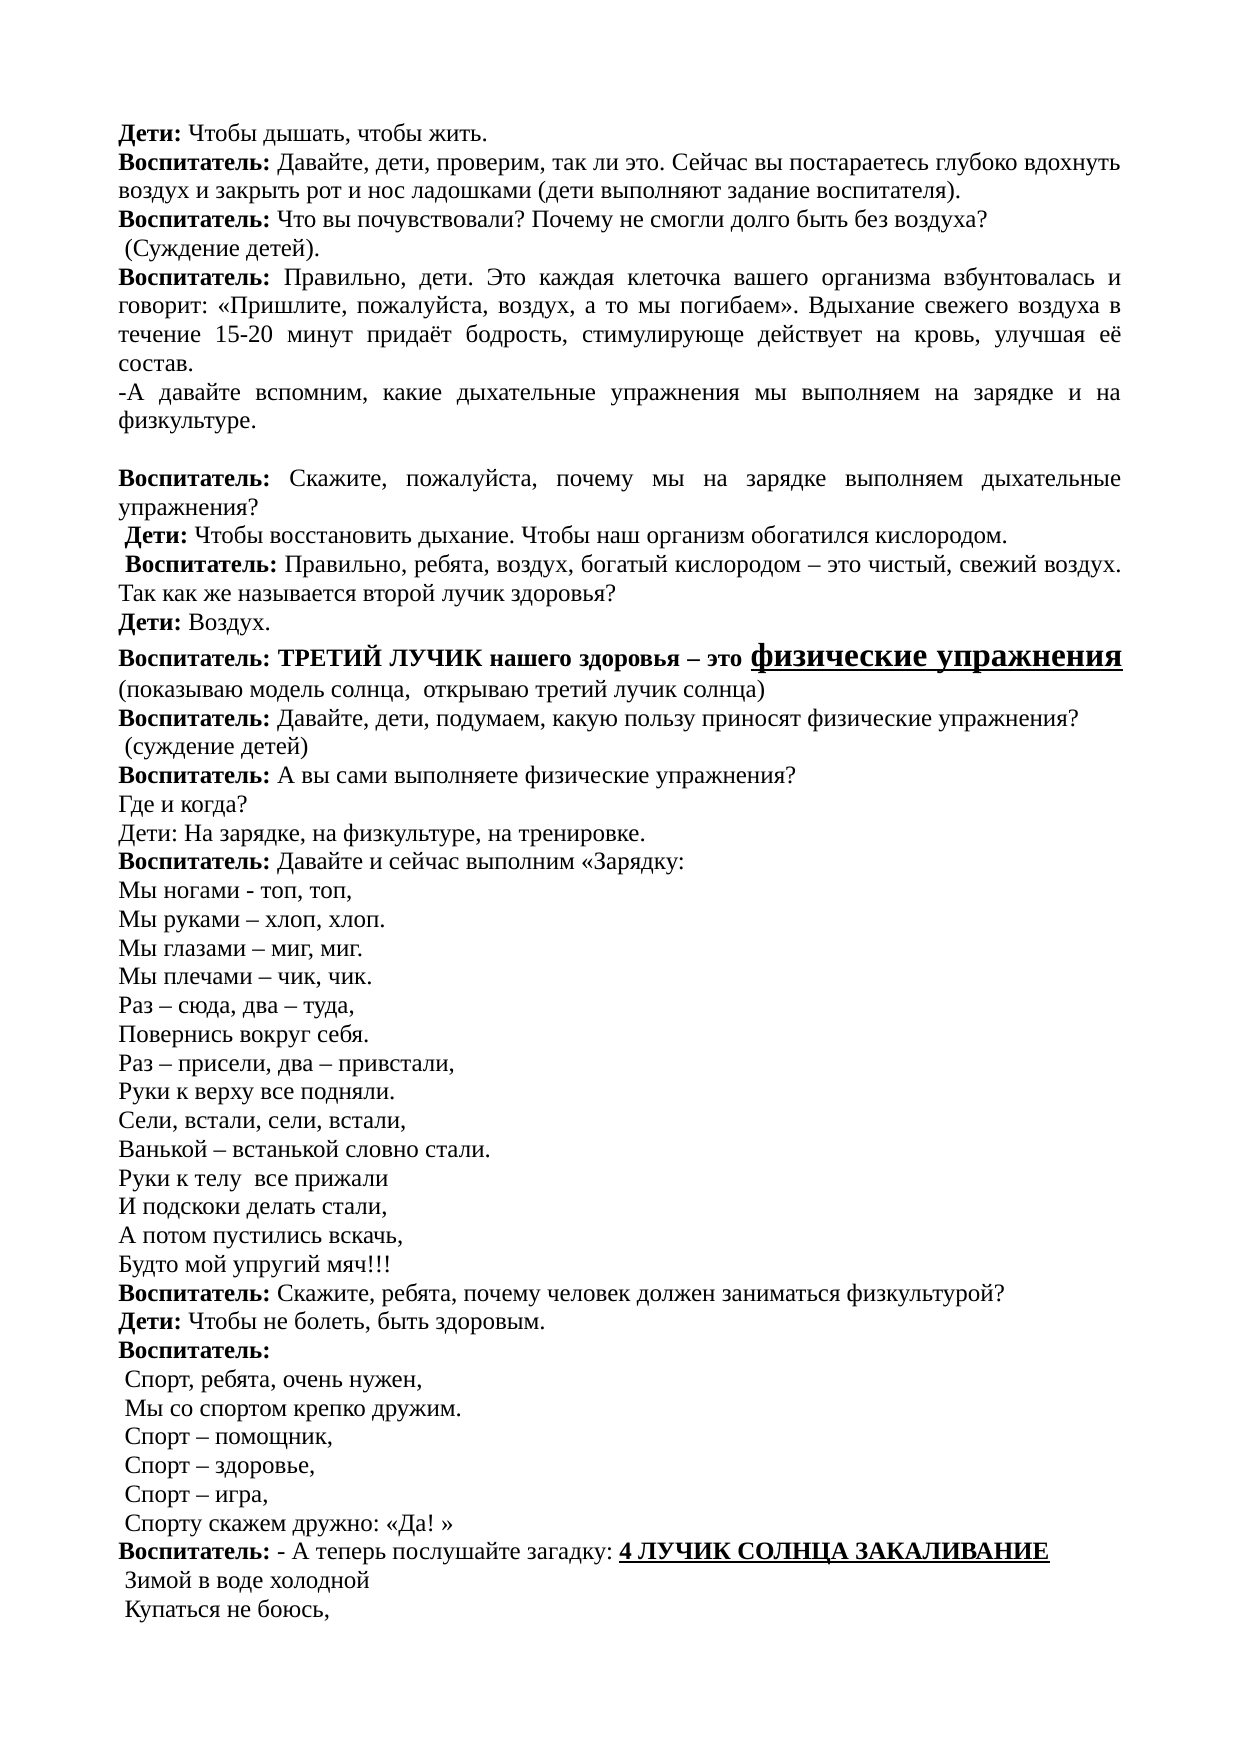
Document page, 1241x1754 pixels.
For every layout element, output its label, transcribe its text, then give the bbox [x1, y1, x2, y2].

text Мы со спортом крепко дружим. [118, 1393, 1122, 1421]
text Спорт – здоровье, [118, 1450, 1122, 1479]
text Воспитатель: Скажите, ребята, почему человек должен заниматься физкультурой? [118, 1278, 1122, 1306]
text Дети: Чтобы дышать, чтобы жить. [118, 118, 1122, 147]
text Дети: Чтобы не болеть, быть здоровым. [118, 1306, 1122, 1335]
text Спорт – игра, [118, 1479, 1122, 1508]
text Воспитатель: [118, 1335, 1122, 1364]
text Дети: Чтобы восстановить дыхание. Чтобы наш организм обогатился кислородом. [118, 521, 1122, 549]
text Воспитатель: Давайте, дети, подумаем, какую пользу приносят физические упражнения? [118, 703, 1122, 731]
text Повернись вокруг себя. [118, 1019, 1122, 1048]
text Воспитатель: Давайте и сейчас выполним «Зарядку: [118, 846, 1122, 875]
text Воспитатель: А вы сами выполняете физические упражнения? [118, 760, 1122, 789]
text Воспитатель: - А теперь послушайте загадку: 4 ЛУЧИК СОЛНЦА ЗАКАЛИВАНИЕ [118, 1536, 1122, 1565]
text Раз – сюда, два – туда, [118, 990, 1122, 1019]
text А потом пустились вскачь, [118, 1220, 1122, 1249]
text Мы ногами - топ, топ, [118, 875, 1122, 904]
text Где и когда? [118, 789, 1122, 818]
text Сели, встали, сели, встали, [118, 1105, 1122, 1134]
text Зимой в воде холодной [118, 1565, 1122, 1594]
text Воспитатель: Что вы почувствовали? Почему не смогли долго быть без воздуха? [118, 204, 1122, 233]
text Будто мой упругий мяч!!! [118, 1249, 1122, 1278]
text И подскоки делать стали, [118, 1191, 1122, 1220]
text Раз – присели, два – привстали, [118, 1048, 1122, 1076]
text Дети: Воздух. [118, 607, 1122, 636]
text Руки к телу все прижали [118, 1163, 1122, 1191]
text Воспитатель: Правильно, ребята, воздух, богатый кислородом – это чистый, свежий воздух. Так как же называется второй лучик здоровья? [118, 549, 1122, 607]
text (Суждение детей). [118, 233, 1122, 262]
text Руки к верху все подняли. [118, 1076, 1122, 1105]
text -А давайте вспомним, какие дыхательные упражнения мы выполняем на зарядке и на физкультуре. [118, 377, 1122, 434]
text Воспитатель: Скажите, пожалуйста, почему мы на зарядке выполняем дыхательные упражнения? [118, 463, 1122, 521]
text Дети: На зарядке, на физкультуре, на тренировке. [118, 818, 1122, 846]
text Мы глазами – миг, миг. [118, 933, 1122, 961]
text Воспитатель: Правильно, дети. Это каждая клеточка вашего организма взбунтовалась и говорит: «Пришлите, пожалуйста, воздух, а то мы погибаем». Вдыхание свежего воздуха в течение 15-20 минут придаёт бодрость, стимулирующе действует на кровь, улучшая её состав. [118, 262, 1122, 377]
text Спорт, ребята, очень нужен, [118, 1364, 1122, 1393]
text Ванькой – встанькой словно стали. [118, 1134, 1122, 1163]
text Спорту скажем дружно: «Да! » [118, 1508, 1122, 1536]
text Воспитатель: Давайте, дети, проверим, так ли это. Сейчас вы постараетесь глубоко вдохнуть воздух и закрыть рот и нос ладошками (дети выполняют задание воспитателя). [118, 147, 1122, 204]
text (суждение детей) [118, 731, 1122, 760]
text Мы руками – хлоп, хлоп. [118, 904, 1122, 933]
text Воспитатель: ТРЕТИЙ ЛУЧИК нашего здоровья – это физические упражнения (показываю модель солнца, открываю третий лучик солнца) [118, 636, 1122, 703]
text Спорт – помощник, [118, 1421, 1122, 1450]
text Мы плечами – чик, чик. [118, 961, 1122, 990]
text Купаться не боюсь, [118, 1594, 1122, 1623]
